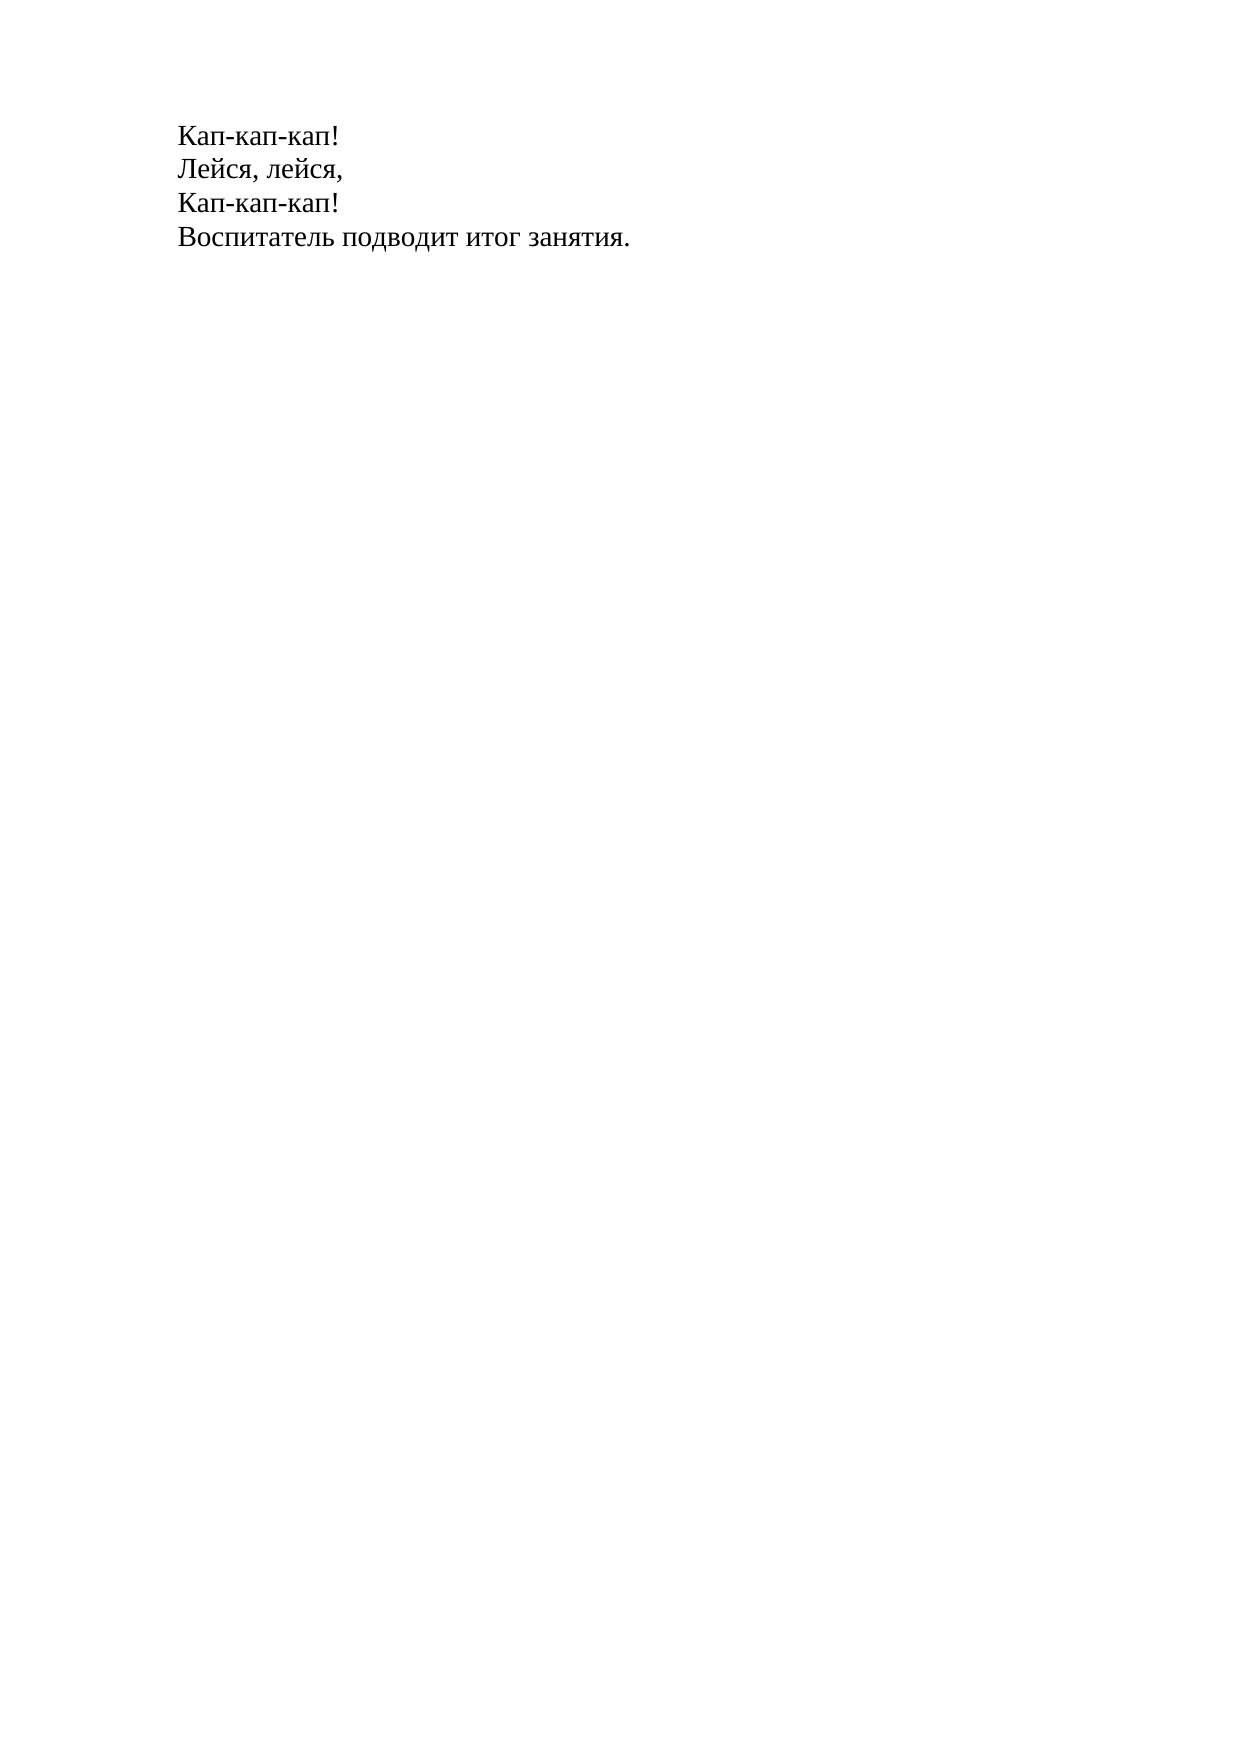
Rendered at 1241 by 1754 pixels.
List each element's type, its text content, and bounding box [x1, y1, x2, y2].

text Кап-кап-кап! [118, 118, 1122, 152]
text Кап-кап-кап! [118, 185, 1122, 219]
text Воспитатель подводит итог занятия. [118, 219, 1122, 252]
text Лейся, лейся, [118, 152, 1122, 185]
